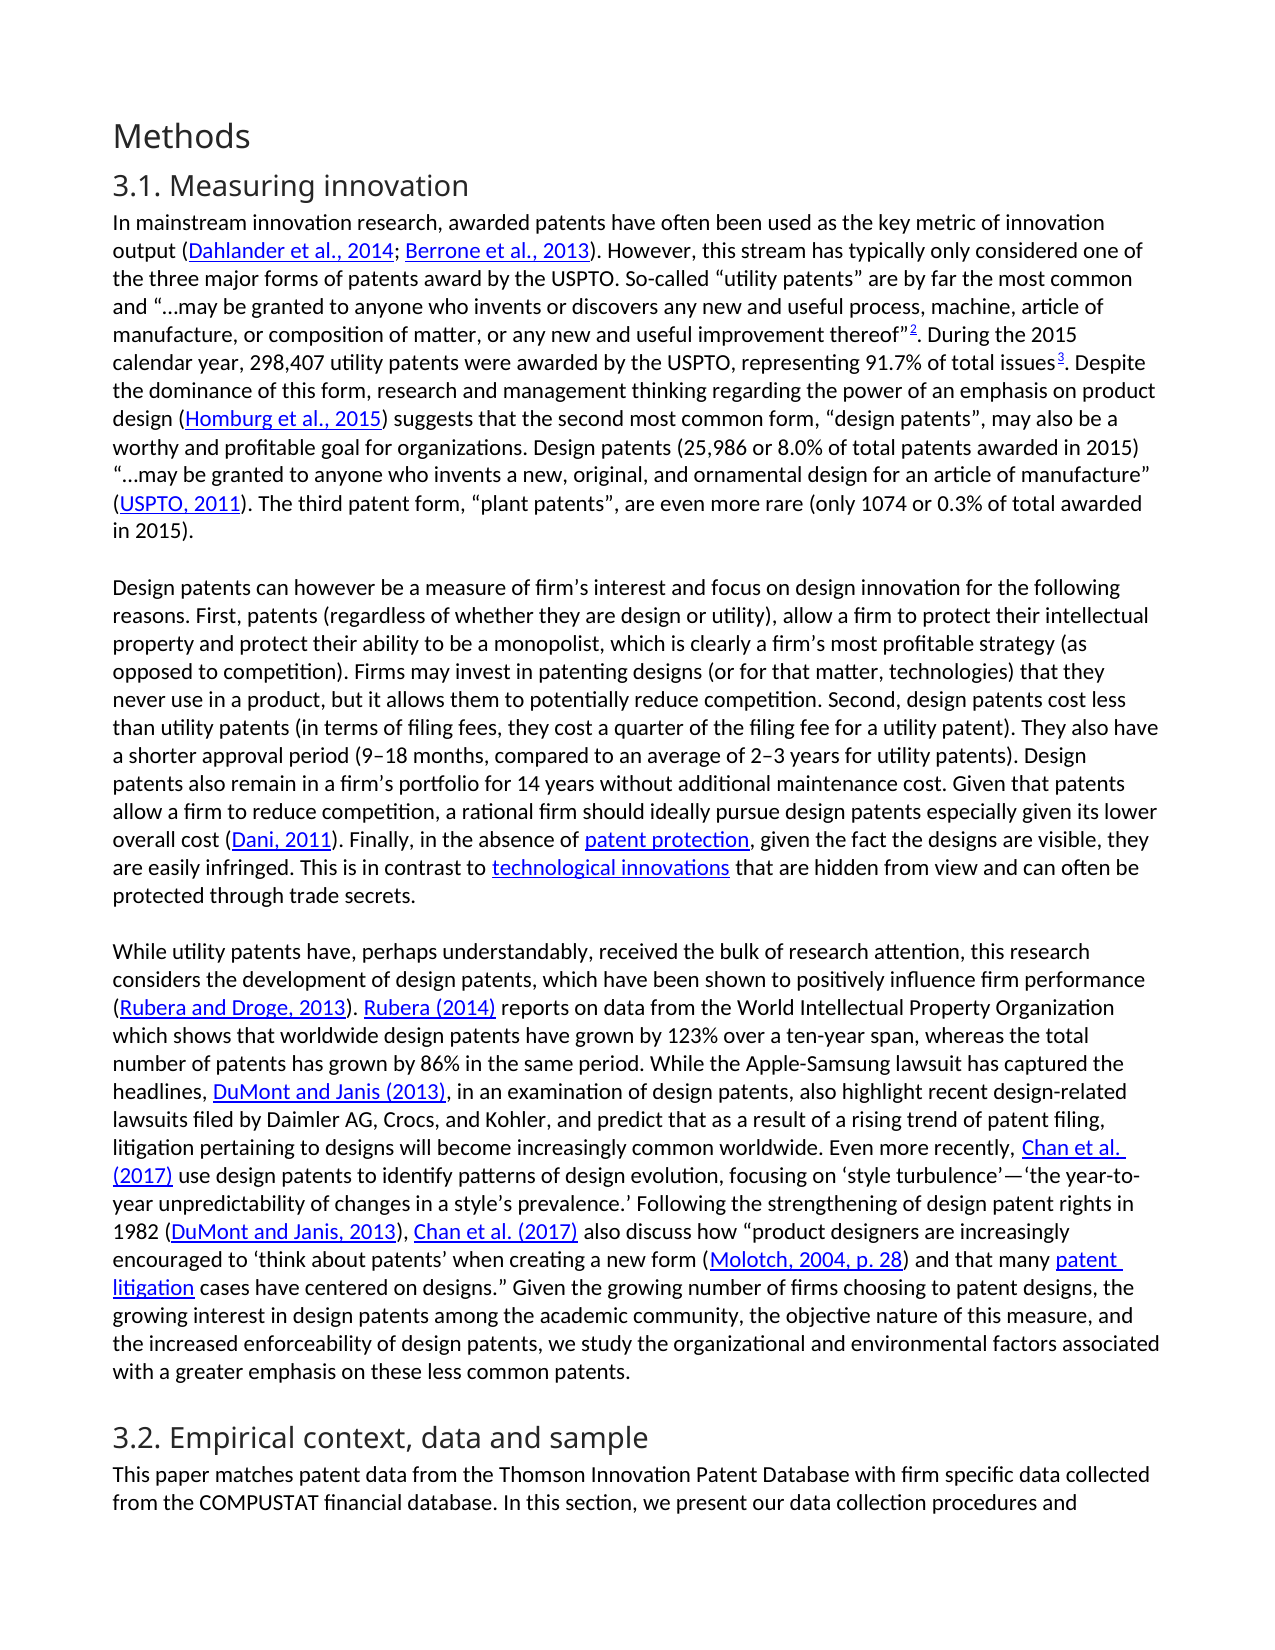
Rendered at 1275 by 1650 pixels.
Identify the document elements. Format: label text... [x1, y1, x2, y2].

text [112, 1460, 1162, 1516]
text While utility patents have, perhaps understandably, received the bulk of research attention, this research considers the development of design patents, which have been shown to positively influence firm performance (Rubera and Droge, 2013). Rubera (2014) reports on data from the World Intellectual Property Organization which shows that worldwide design patents have grown by 123% over a ten-year span, whereas the total number of patents has grown by 86% in the same period. While the Apple-Samsung lawsuit has captured the headlines, DuMont and Janis (2013), in an examination of design patents, also highlight recent design-related lawsuits filed by Daimler AG, Crocs, and Kohler, and predict that as a result of a rising trend of patent filing, litigation pertaining to designs will become increasingly common worldwide. Even more recently, Chan et al. (2017) use design patents to identify patterns of design evolution, focusing on ‘style turbulence’—‘the year-to-year unpredictability of changes in a style’s prevalence.’ Following the strengthening of design patent rights in 1982 (DuMont and Janis, 2013), Chan et al. (2017) also discuss how “product designers are increasingly encouraged to ‘think about patents’ when creating a new form (Molotch, 2004, p. 28) and that many patent litigation cases have centered on designs.” Given the growing number of firms choosing to patent designs, the growing interest in design patents among the academic community, the objective nature of this measure, and the increased enforceability of design patents, we study the organizational and environmental factors associated with a greater emphasis on these less common patents. [112, 937, 1162, 1385]
text Design patents can however be a measure of firm’s interest and focus on design innovation for the following reasons. First, patents (regardless of whether they are design or utility), allow a firm to protect their intellectual property and protect their ability to be a monopolist, which is clearly a firm’s most profitable strategy (as opposed to competition). Firms may invest in patenting designs (or for that matter, technologies) that they never use in a product, but it allows them to potentially reduce competition. Second, design patents cost less than utility patents (in terms of filing fees, they cost a quarter of the filing fee for a utility patent). They also have a shorter approval period (9–18 months, compared to an average of 2–3 years for utility patents). Design patents also remain in a firm’s portfolio for 14 years without additional maintenance cost. Given that patents allow a firm to reduce competition, a rational firm should ideally pursue design patents especially given its lower overall cost (Dani, 2011). Finally, in the absence of patent protection, given the fact the designs are visible, they are easily infringed. This is in contrast to technological innovations that are hidden from view and can often be protected through trade secrets. [112, 573, 1162, 909]
subtitle 3.2. Empirical context, data and sample [112, 1417, 1162, 1457]
subtitle Methods [112, 112, 1162, 158]
text In mainstream innovation research, awarded patents have often been used as the key metric of innovation output (Dahlander et al., 2014; Berrone et al., 2013). However, this stream has typically only considered one of the three major forms of patents award by the USPTO. So-called “utility patents” are by far the most common and “…may be granted to anyone who invents or discovers any new and useful process, machine, article of manufacture, or composition of matter, or any new and useful improvement thereof”2. During the 2015 calendar year, 298,407 utility patents were awarded by the USPTO, representing 91.7% of total issues3. Despite the dominance of this form, research and management thinking regarding the power of an emphasis on product design (Homburg et al., 2015) suggests that the second most common form, “design patents”, may also be a worthy and profitable goal for organizations. Design patents (25,986 or 8.0% of total patents awarded in 2015) “…may be granted to anyone who invents a new, original, and ornamental design for an article of manufacture” (USPTO, 2011). The third patent form, “plant patents”, are even more rare (only 1074 or 0.3% of total awarded in 2015). [112, 208, 1162, 545]
subtitle 3.1. Measuring innovation [112, 166, 1162, 205]
